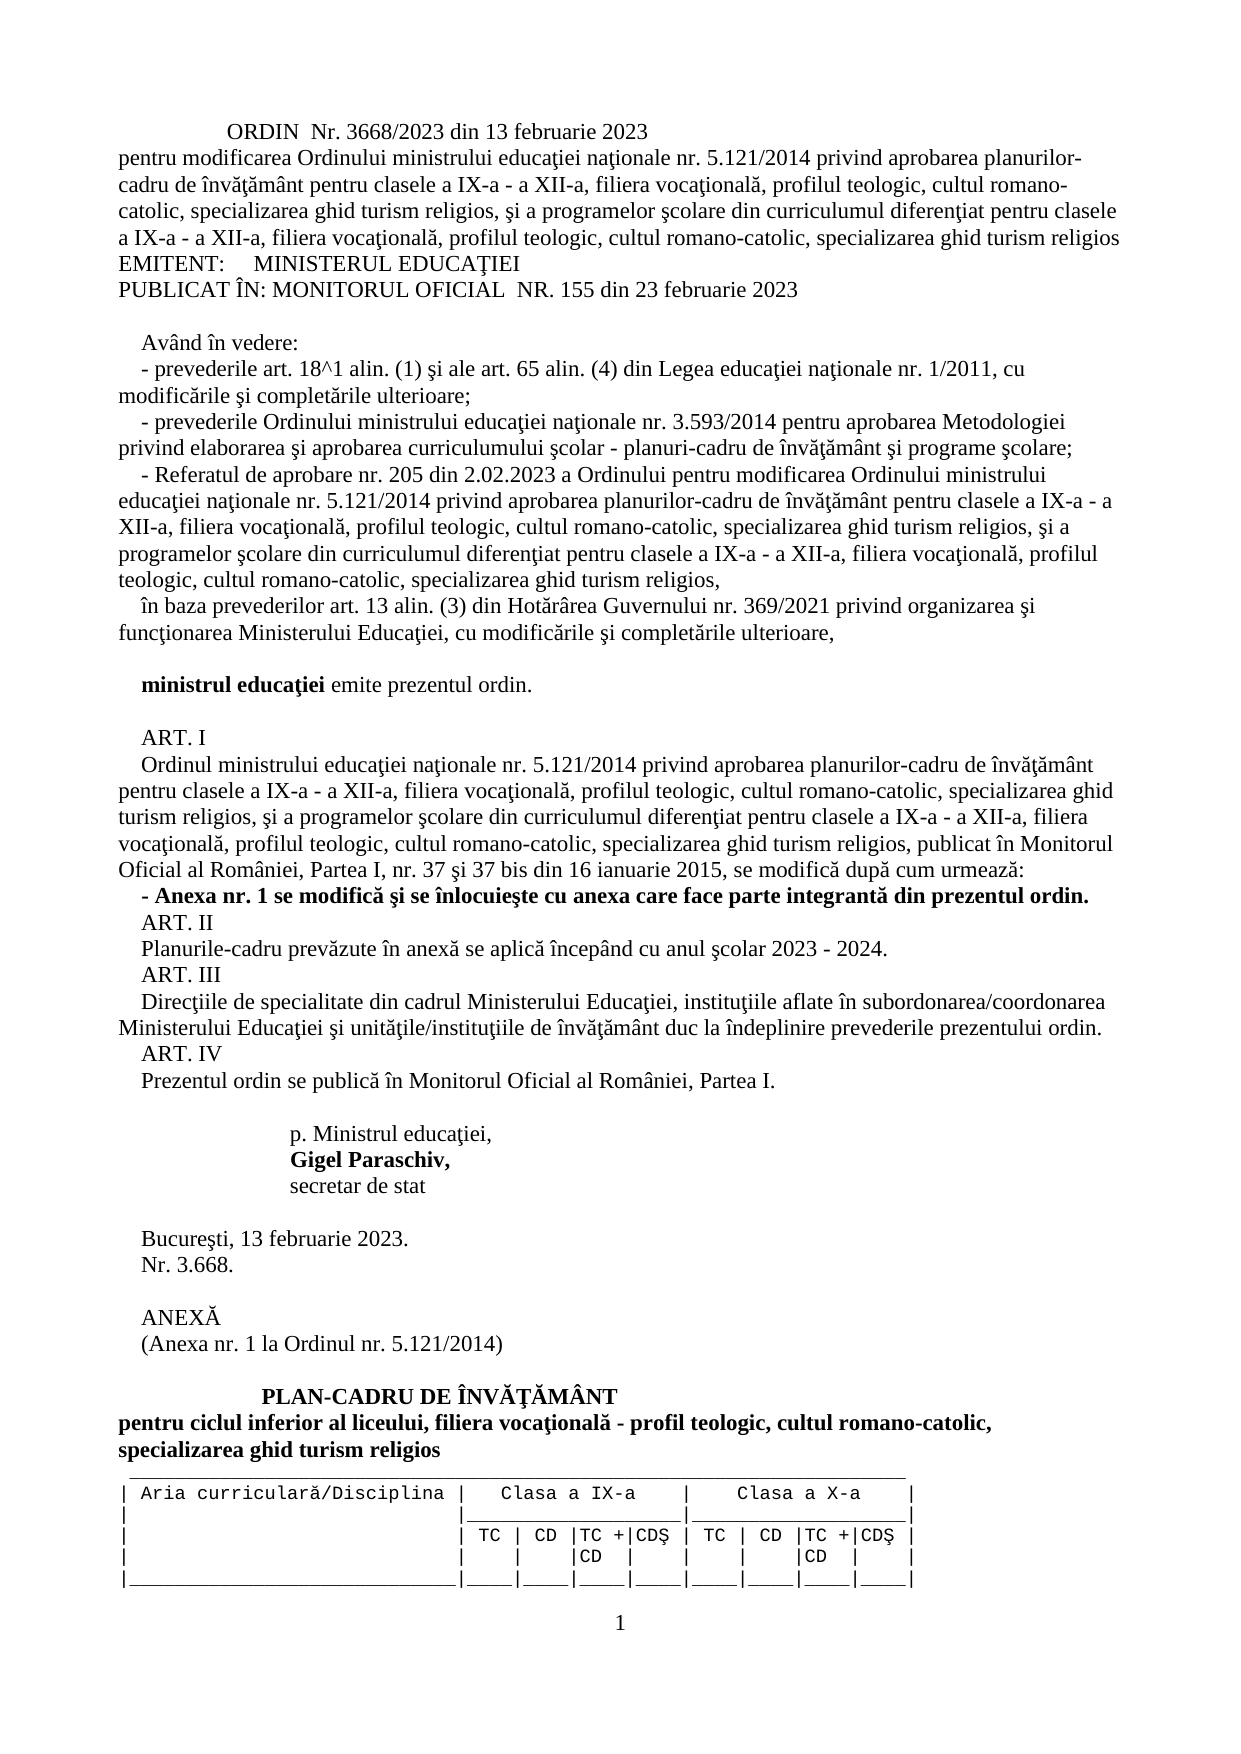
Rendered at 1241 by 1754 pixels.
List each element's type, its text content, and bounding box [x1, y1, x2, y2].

text (Anexa nr. 1 la Ordinul nr. 5.121/2014) [118, 1330, 1122, 1357]
text Nr. 3.668. [118, 1251, 1122, 1278]
text ART. II [118, 909, 1122, 935]
text - Anexa nr. 1 se modifică şi se înlocuieşte cu anexa care face parte integrantă din prezentul ordin. [118, 882, 1122, 909]
text Ordinul ministrului educaţiei naţionale nr. 5.121/2014 privind aprobarea planurilor-cadru de învăţământ pentru clasele a IX-a - a XII-a, filiera vocaţională, profilul teologic, cultul romano-catolic, specializarea ghid turism religios, şi a programelor şcolare din curriculumul diferenţiat pentru clasele a IX-a - a XII-a, filiera vocaţională, profilul teologic, cultul romano-catolic, specializarea ghid turism religios, publicat în Monitorul Oficial al României, Partea I, nr. 37 şi 37 bis din 16 ianuarie 2015, se modifică după cum urmează: [118, 751, 1122, 882]
text _____________________________________________________________________ [118, 1462, 1122, 1483]
text |_____________________________|____|____|____|____|____|____|____|____| [118, 1568, 1122, 1590]
text Prezentul ordin se publică în Monitorul Oficial al României, Partea I. [118, 1067, 1122, 1093]
text ANEXĂ [118, 1304, 1122, 1330]
text ORDIN Nr. 3668/2023 din 13 februarie 2023 [118, 118, 1122, 144]
text pentru modificarea Ordinului ministrului educaţiei naţionale nr. 5.121/2014 privind aprobarea planurilor-cadru de învăţământ pentru clasele a IX-a - a XII-a, filiera vocaţională, profilul teologic, cultul romano-catolic, specializarea ghid turism religios, şi a programelor şcolare din curriculumul diferenţiat pentru clasele a IX-a - a XII-a, filiera vocaţională, profilul teologic, cultul romano-catolic, specializarea ghid turism religios [118, 144, 1122, 250]
text Având în vedere: [118, 329, 1122, 355]
text | |___________________|___________________| [118, 1505, 1122, 1526]
text ART. I [118, 724, 1122, 751]
text ART. IV [118, 1041, 1122, 1067]
text ministrul educaţiei emite prezentul ordin. [118, 672, 1122, 698]
text | | | |CD | | | |CD | | [118, 1547, 1122, 1568]
text pentru ciclul inferior al liceului, filiera vocaţională - profil teologic, cultul romano-catolic, specializarea ghid turism religios [118, 1409, 1122, 1462]
text - prevederile Ordinului ministrului educaţiei naţionale nr. 3.593/2014 pentru aprobarea Metodologiei privind elaborarea şi aprobarea curriculumului şcolar - planuri-cadru de învăţământ şi programe şcolare; [118, 408, 1122, 461]
text Planurile-cadru prevăzute în anexă se aplică începând cu anul şcolar 2023 - 2024. [118, 935, 1122, 961]
text Direcţiile de specialitate din cadrul Ministerului Educaţiei, instituţiile aflate în subordonarea/coordonarea Ministerului Educaţiei şi unităţile/instituţiile de învăţământ duc la îndeplinire prevederile prezentului ordin. [118, 988, 1122, 1041]
text | | TC | CD |TC +|CDŞ | TC | CD |TC +|CDŞ | [118, 1526, 1122, 1547]
text Bucureşti, 13 februarie 2023. [118, 1225, 1122, 1251]
text EMITENT: MINISTERUL EDUCAŢIEI [118, 250, 1122, 276]
text Gigel Paraschiv, [118, 1146, 1122, 1172]
text PUBLICAT ÎN: MONITORUL OFICIAL NR. 155 din 23 februarie 2023 [118, 276, 1122, 303]
text - Referatul de aprobare nr. 205 din 2.02.2023 a Ordinului pentru modificarea Ordinului ministrului educaţiei naţionale nr. 5.121/2014 privind aprobarea planurilor-cadru de învăţământ pentru clasele a IX-a - a XII-a, filiera vocaţională, profilul teologic, cultul romano-catolic, specializarea ghid turism religios, şi a programelor şcolare din curriculumul diferenţiat pentru clasele a IX-a - a XII-a, filiera vocaţională, profilul teologic, cultul romano-catolic, specializarea ghid turism religios, [118, 461, 1122, 592]
text ART. III [118, 961, 1122, 988]
text PLAN-CADRU DE ÎNVĂŢĂMÂNT [118, 1383, 1122, 1409]
text secretar de stat [118, 1172, 1122, 1199]
text p. Ministrul educaţiei, [118, 1119, 1122, 1146]
text | Aria curriculară/Disciplina | Clasa a IX-a | Clasa a X-a | [118, 1483, 1122, 1505]
text - prevederile art. 18^1 alin. (1) şi ale art. 65 alin. (4) din Legea educaţiei naţionale nr. 1/2011, cu modificările şi completările ulterioare; [118, 355, 1122, 408]
text în baza prevederilor art. 13 alin. (3) din Hotărârea Guvernului nr. 369/2021 privind organizarea şi funcţionarea Ministerului Educaţiei, cu modificările şi completările ulterioare, [118, 592, 1122, 645]
